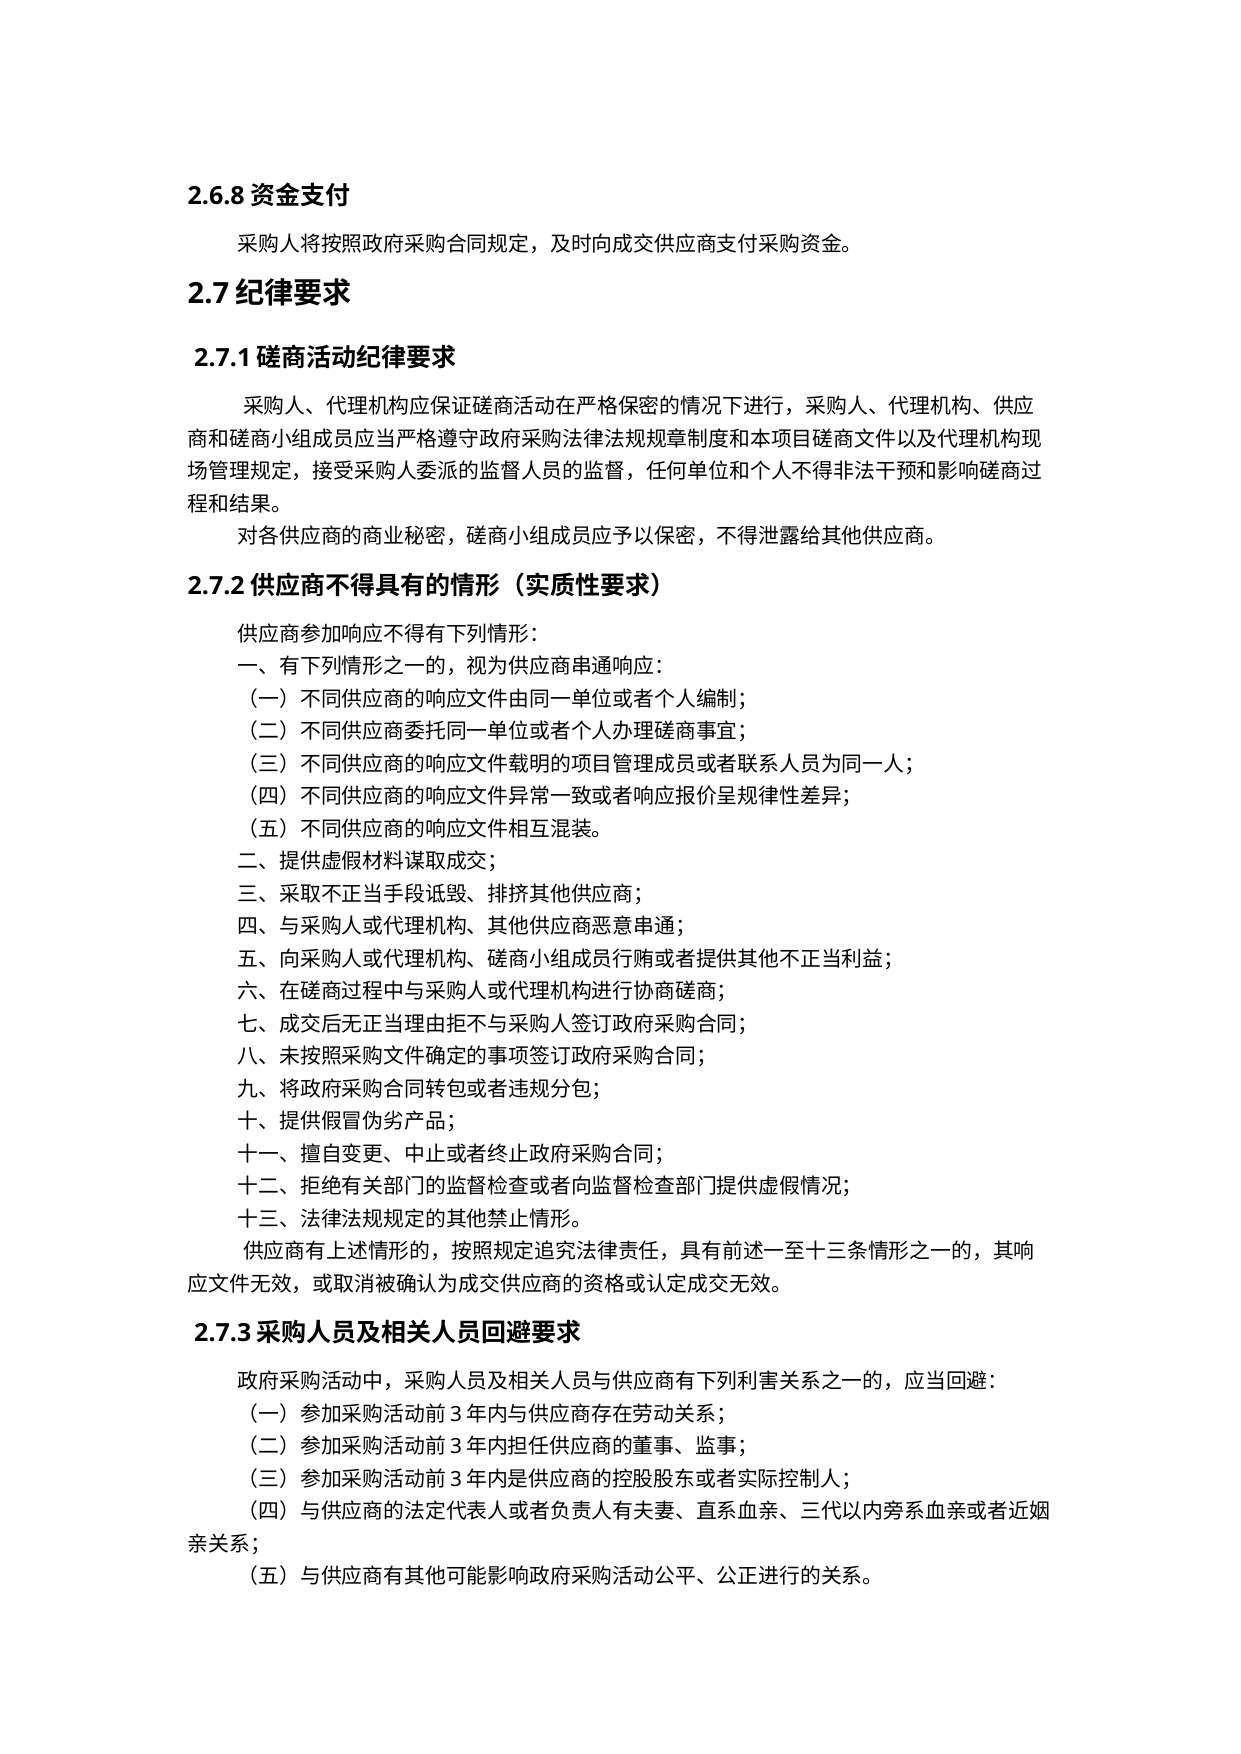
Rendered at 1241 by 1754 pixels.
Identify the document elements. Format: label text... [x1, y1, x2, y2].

text 供应商参加响应不得有下列情形： [187, 617, 1053, 649]
text 2.7.3采购人员及相关人员回避要求 [187, 1299, 1053, 1364]
text 二、提供虚假材料谋取成交； [187, 844, 1053, 877]
text 十二、拒绝有关部门的监督检查或者向监督检查部门提供虚假情况； [187, 1169, 1053, 1202]
text 采购人将按照政府采购合同规定，及时向成交供应商支付采购资金。 [187, 227, 1053, 259]
text 采购人、代理机构应保证磋商活动在严格保密的情况下进行，采购人、代理机构、供应商和磋商小组成员应当严格遵守政府采购法律法规规章制度和本项目磋商文件以及代理机构现场管理规定，接受采购人委派的监督人员的监督，任何单位和个人不得非法干预和影响磋商过程和结果。 [187, 389, 1053, 519]
text （三）参加采购活动前3年内是供应商的控股股东或者实际控制人； [187, 1462, 1053, 1494]
text （二）不同供应商委托同一单位或者个人办理磋商事宜； [187, 714, 1053, 747]
text 十、提供假冒伪劣产品； [187, 1104, 1053, 1137]
text 2.6.8资金支付 [187, 162, 1053, 227]
text 十一、擅自变更、中止或者终止政府采购合同； [187, 1137, 1053, 1169]
text 八、未按照采购文件确定的事项签订政府采购合同； [187, 1039, 1053, 1072]
text 2.7纪律要求 [187, 259, 1053, 324]
text （一）不同供应商的响应文件由同一单位或者个人编制； [187, 682, 1053, 714]
text 十三、法律法规规定的其他禁止情形。 [187, 1202, 1053, 1234]
text 九、将政府采购合同转包或者违规分包； [187, 1072, 1053, 1104]
text 对各供应商的商业秘密，磋商小组成员应予以保密，不得泄露给其他供应商。 [187, 519, 1053, 552]
text 三、采取不正当手段诋毁、排挤其他供应商； [187, 877, 1053, 909]
text 政府采购活动中，采购人员及相关人员与供应商有下列利害关系之一的，应当回避： [187, 1364, 1053, 1397]
text 供应商有上述情形的，按照规定追究法律责任，具有前述一至十三条情形之一的，其响应文件无效，或取消被确认为成交供应商的资格或认定成交无效。 [187, 1234, 1053, 1299]
text （二）参加采购活动前3年内担任供应商的董事、监事； [187, 1429, 1053, 1462]
text （三）不同供应商的响应文件载明的项目管理成员或者联系人员为同一人； [187, 747, 1053, 779]
text （一）参加采购活动前3年内与供应商存在劳动关系； [187, 1397, 1053, 1429]
text 2.7.2供应商不得具有的情形（实质性要求） [187, 552, 1053, 617]
text 六、在磋商过程中与采购人或代理机构进行协商磋商； [187, 974, 1053, 1007]
text （五）与供应商有其他可能影响政府采购活动公平、公正进行的关系。 [187, 1559, 1053, 1592]
text 2.7.1磋商活动纪律要求 [187, 324, 1053, 389]
text （四）不同供应商的响应文件异常一致或者响应报价呈规律性差异； [187, 779, 1053, 812]
text 四、与采购人或代理机构、其他供应商恶意串通； [187, 909, 1053, 942]
text 一、有下列情形之一的，视为供应商串通响应： [187, 649, 1053, 682]
text （五）不同供应商的响应文件相互混装。 [187, 812, 1053, 844]
text （四）与供应商的法定代表人或者负责人有夫妻、直系血亲、三代以内旁系血亲或者近姻亲关系； [187, 1494, 1053, 1559]
text 五、向采购人或代理机构、磋商小组成员行贿或者提供其他不正当利益； [187, 942, 1053, 974]
text 七、成交后无正当理由拒不与采购人签订政府采购合同； [187, 1007, 1053, 1039]
